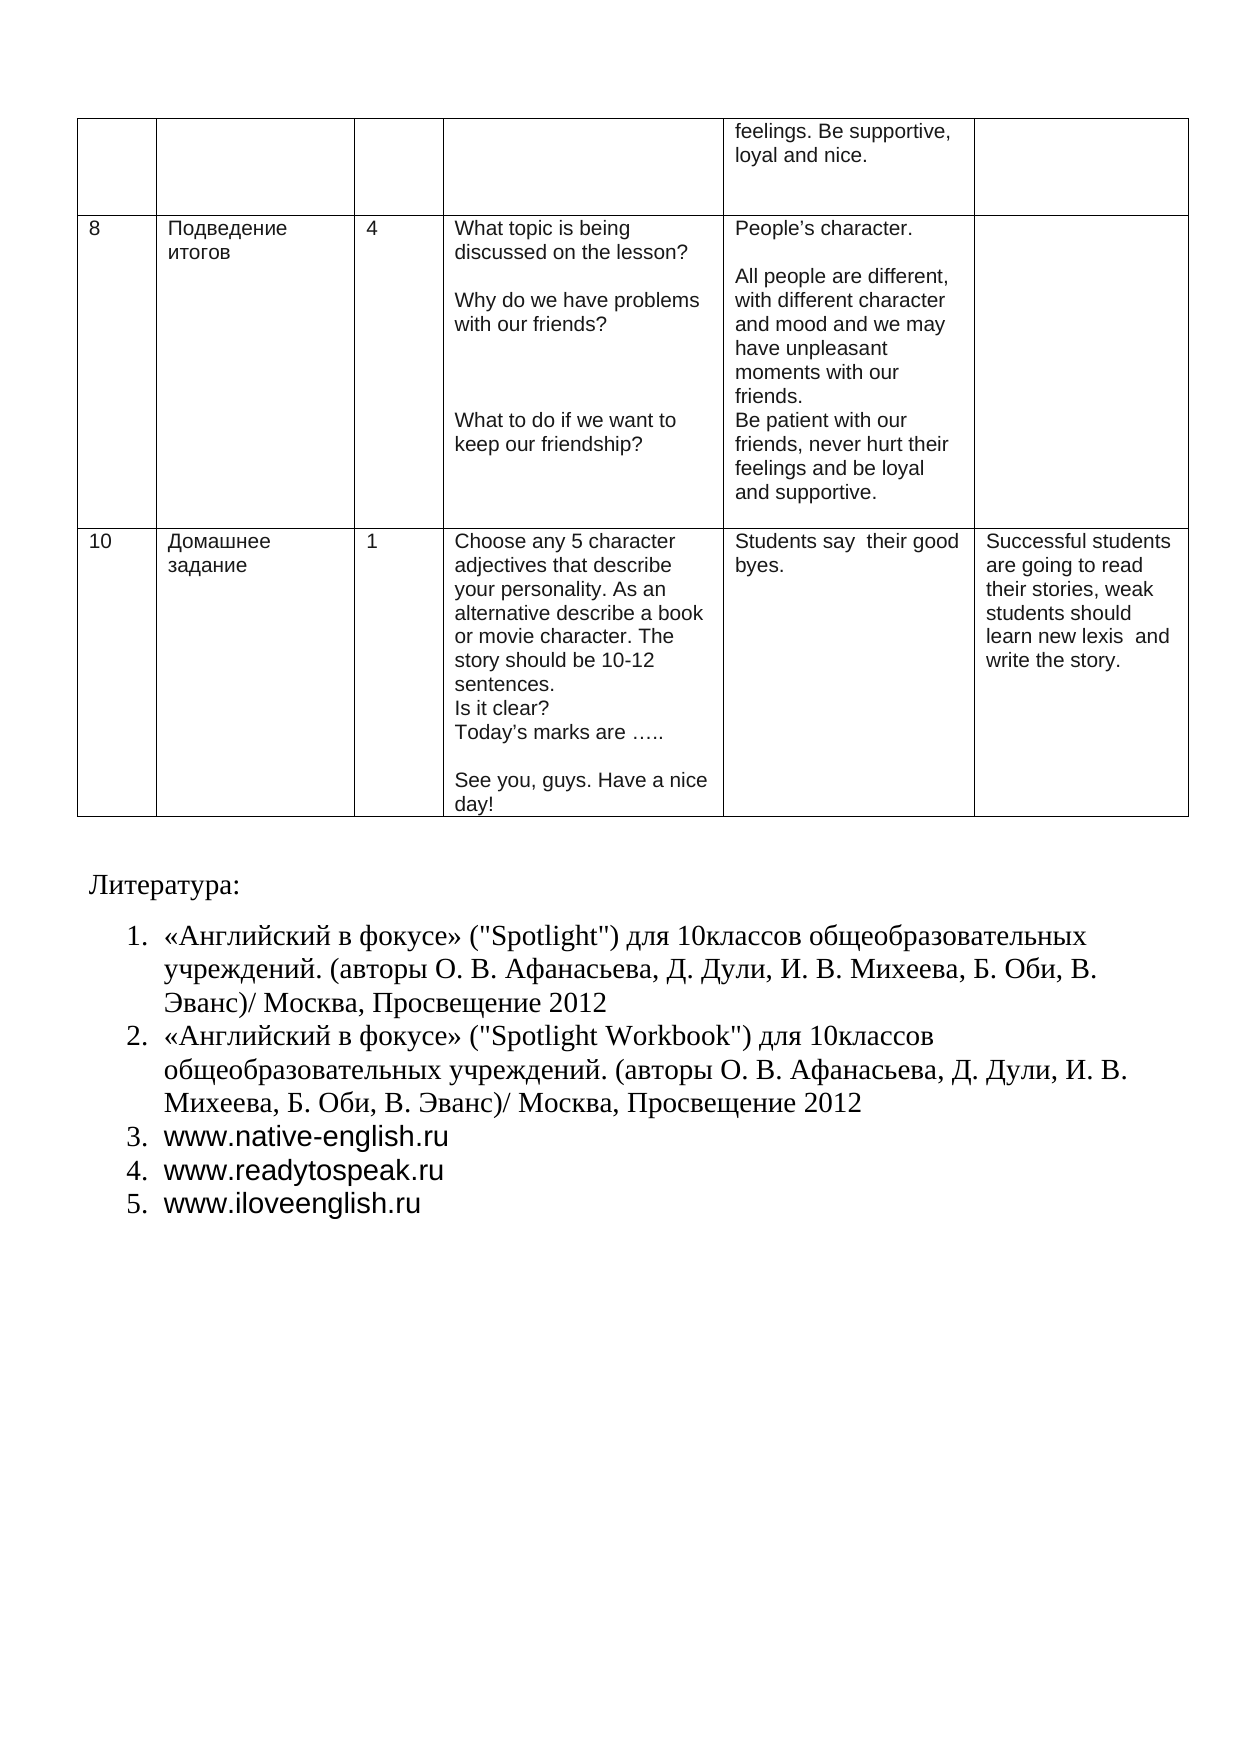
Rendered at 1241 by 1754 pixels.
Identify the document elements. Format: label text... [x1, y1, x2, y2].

table_cell [975, 119, 1188, 215]
table_cell 8 [78, 216, 156, 527]
list «Английский в фокусе» ("Spotlight Workbook") для 10классов общеобразовательных учреждений. (авторы О. В. Афанасьева, Д. Дули, И. В. Михеева, Б. Оби, В. Эванс)/ Москва, Просвещение 2012 [126, 1018, 1152, 1119]
table_cell People’s character. All people are different, with different character and mood and we may have unpleasant moments with our friends. Be patient with our friends, never hurt their feelings and be loyal and supportive. [724, 216, 974, 527]
list www.iloveenglish.ru [126, 1186, 1152, 1220]
table_cell 1 [355, 529, 443, 816]
table_cell What topic is being discussed on the lesson? Why do we have problems with our friends? What to do if we want to keep our friendship? [444, 216, 723, 527]
list «Английский в фокусе» ("Spotlight") для 10классов общеобразовательных учреждений. (авторы О. В. Афанасьева, Д. Дули, И. В. Михеева, Б. Оби, В. Эванс)/ Москва, Просвещение 2012 [126, 918, 1152, 1018]
text Литература: [89, 867, 1152, 901]
list www.native-english.ru [126, 1119, 1152, 1152]
table_cell Choose any 5 character adjectives that describe your personality. As an alternative describe a book or movie character. The story should be 10-12 sentences. Is it clear? Today’s marks are ….. See you, guys. Have a nice day! [444, 529, 723, 816]
table_cell Домашнее задание [157, 529, 354, 816]
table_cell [724, 119, 974, 215]
table_cell Successful students are going to read their stories, weak students should learn new lexis and write the story. [975, 529, 1188, 816]
table_cell 4 [355, 216, 443, 527]
table_cell [975, 216, 1188, 527]
table_cell 10 [78, 529, 156, 816]
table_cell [157, 119, 354, 215]
table_cell 5 [355, 119, 443, 215]
table_cell Students say their good byes. [724, 529, 974, 816]
list www.readytospeak.ru [126, 1152, 1152, 1186]
table_cell 7 [78, 119, 156, 215]
table_cell Подведение итогов [157, 216, 354, 527]
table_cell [444, 119, 723, 215]
